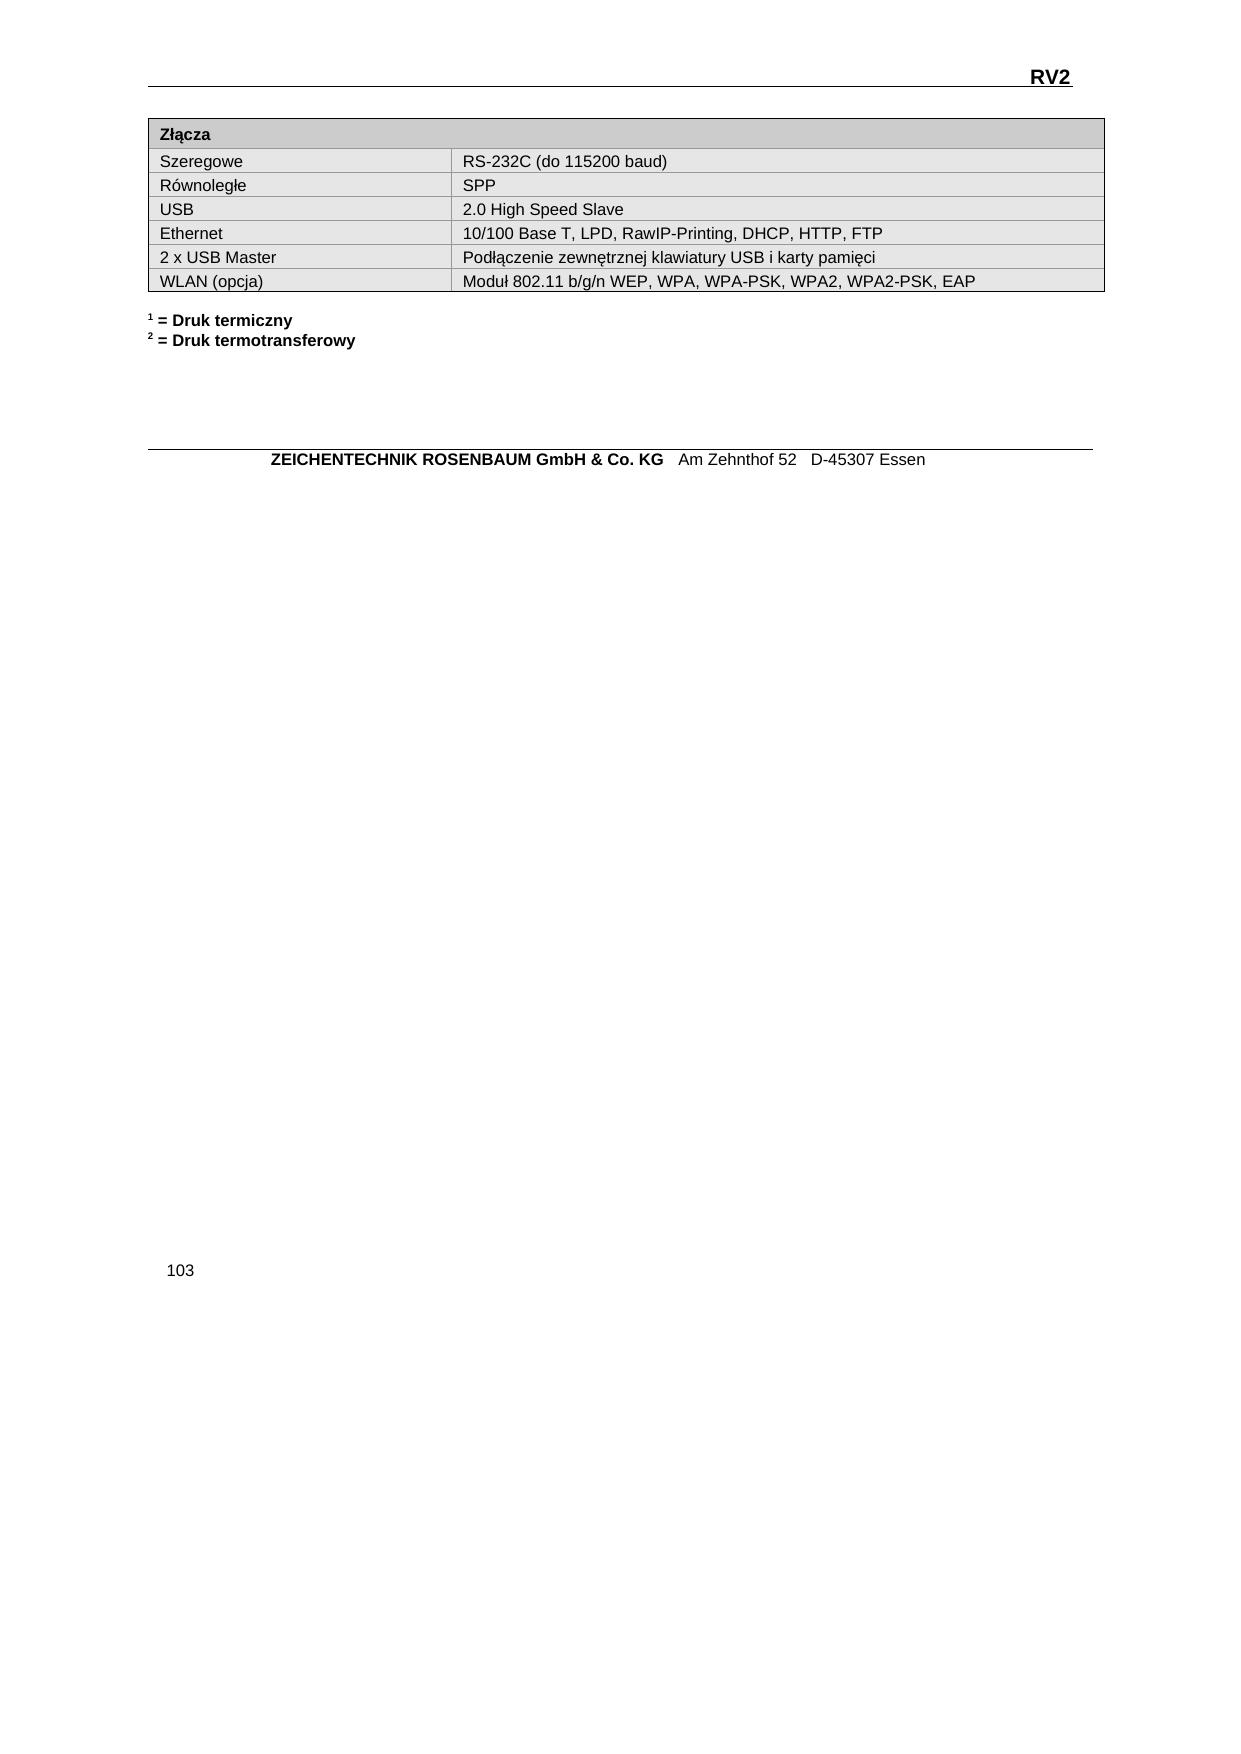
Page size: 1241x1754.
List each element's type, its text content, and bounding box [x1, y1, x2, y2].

table_cell USB [149, 197, 451, 220]
table_cell Moduł 802.11 b/g/n WEP, WPA, WPA-PSK, WPA2, WPA2-PSK, EAP [452, 269, 1104, 291]
table_cell Szeregowe [149, 149, 451, 172]
table_cell 2 x USB Master [149, 245, 451, 268]
text 1 = Druk termiczny [148, 311, 1092, 330]
table_cell 10/100 Base T, LPD, RawIP-Printing, DHCP, HTTP, FTP [452, 221, 1104, 244]
table_cell 2.0 High Speed Slave [452, 197, 1104, 220]
table_cell Podłączenie zewnętrznej klawiatury USB i karty pamięci [452, 245, 1104, 268]
text 2 = Druk termotransferowy [148, 330, 1092, 349]
table_cell Równoległe [149, 173, 451, 196]
table_cell WLAN (opcja) [149, 269, 451, 291]
table_cell Ethernet [149, 221, 451, 244]
table_cell SPP [452, 173, 1104, 196]
table_cell Złącza [149, 119, 1104, 148]
table_cell RS- (do 115200 baud) [452, 149, 1104, 172]
